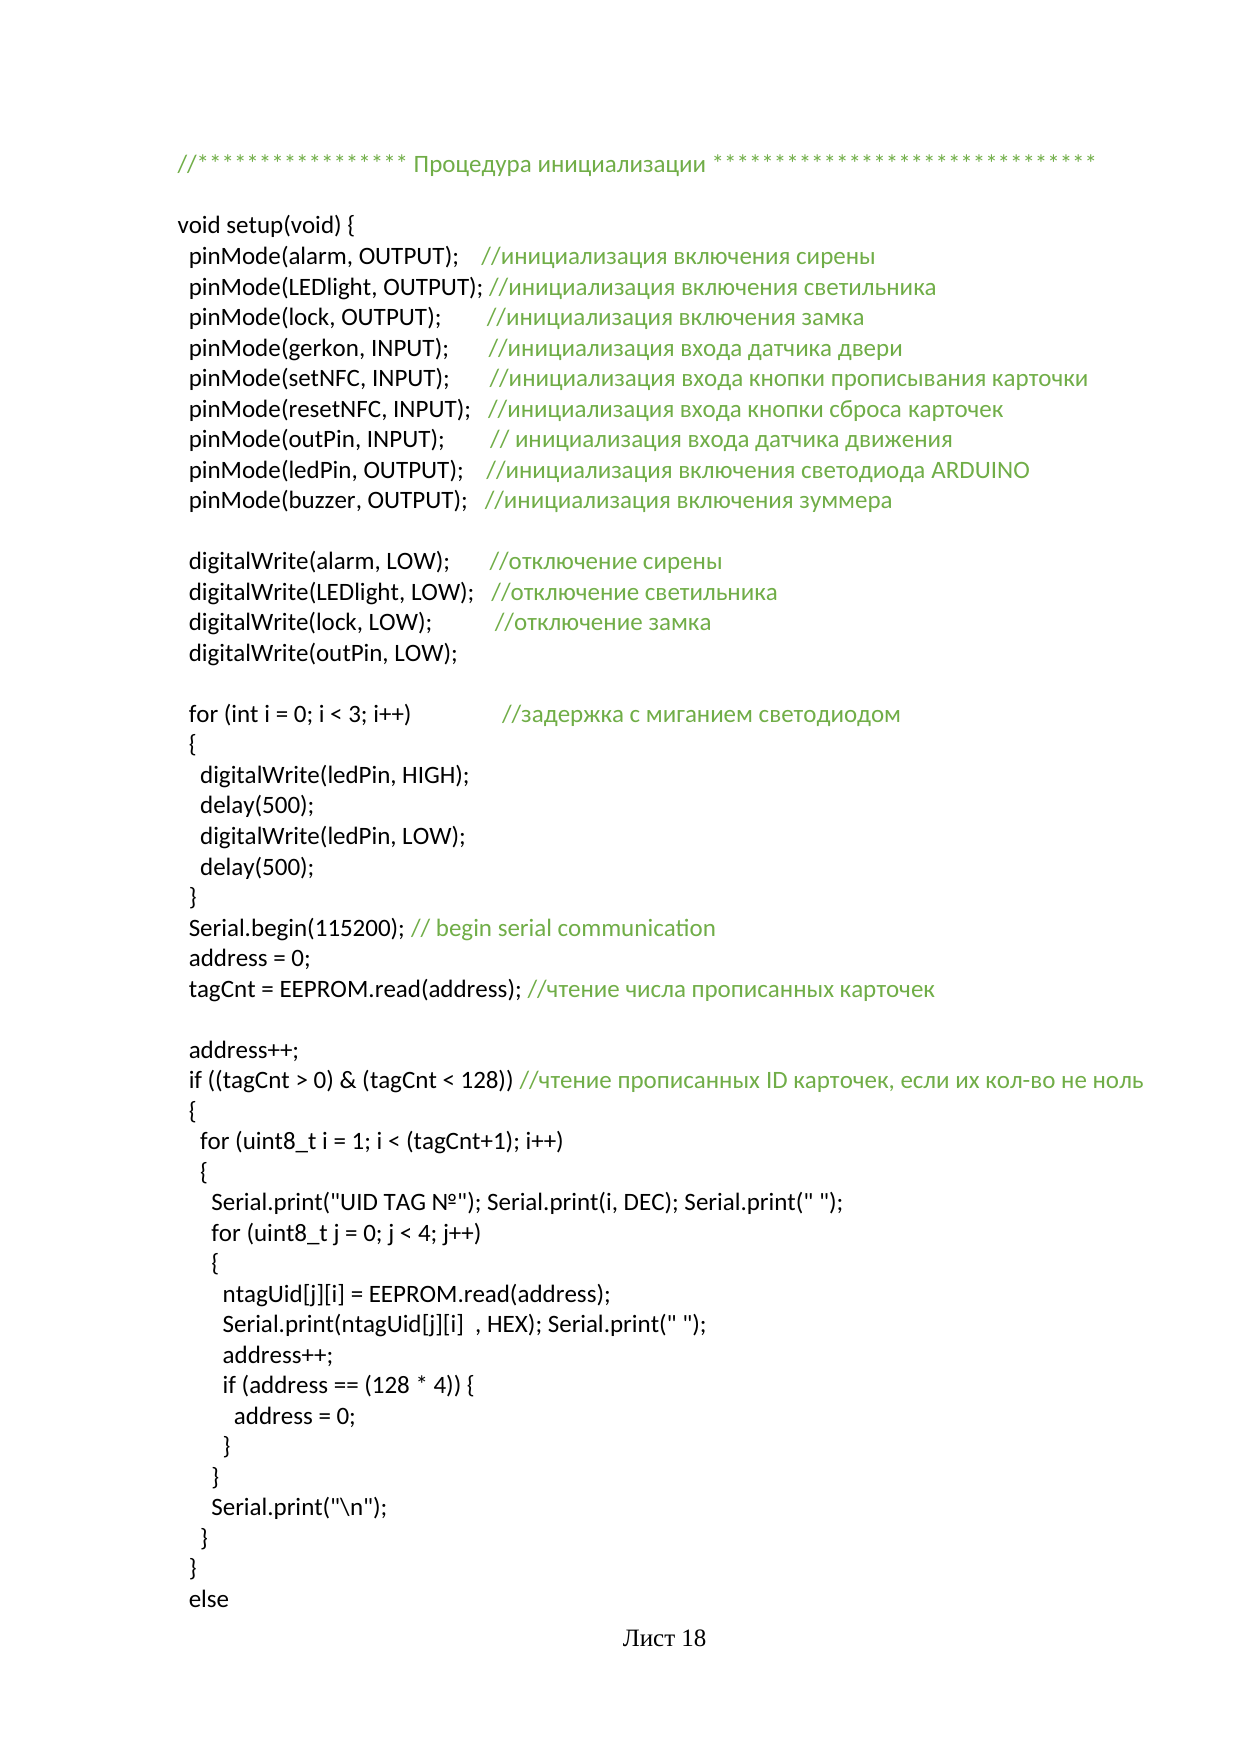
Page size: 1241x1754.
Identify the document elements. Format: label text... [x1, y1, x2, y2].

list pinMode(LEDlight, OUTPUT); //инициализация включения светильника [177, 271, 1152, 301]
list for (uint8_t j = 0; j < 4; j++) [177, 1217, 1152, 1247]
list { [177, 1247, 1152, 1278]
list pinMode(outPin, INPUT); // инициализация входа датчика движения [177, 423, 1152, 454]
list else [177, 1583, 1152, 1614]
list pinMode(setNFC, INPUT); //инициализация входа кнопки прописывания карточки [177, 362, 1152, 393]
list address++; [177, 1339, 1152, 1369]
list delay(500); [177, 851, 1152, 881]
list for (int i = 0; i < 3; i++) //задержка с миганием светодиодом [177, 698, 1152, 728]
list digitalWrite(LEDlight, LOW); //отключение светильника [177, 576, 1152, 606]
list digitalWrite(alarm, LOW); //отключение сирены [177, 545, 1152, 576]
list } [177, 1522, 1152, 1553]
list } [177, 1431, 1152, 1461]
list pinMode(alarm, OUTPUT); //инициализация включения сирены [177, 240, 1152, 271]
list Serial.print(ntagUid[j][i] , HEX); Serial.print(" "); [177, 1308, 1152, 1339]
list } [177, 1553, 1152, 1583]
list ntagUid[j][i] = EEPROM.read(address); [177, 1278, 1152, 1308]
list pinMode(buzzer, OUTPUT); //инициализация включения зуммера [177, 484, 1152, 515]
list } [177, 881, 1152, 912]
list Serial.print("UID TAG №"); Serial.print(i, DEC); Serial.print(" "); [177, 1186, 1152, 1217]
list address = 0; [177, 942, 1152, 973]
list { [177, 728, 1152, 759]
list digitalWrite(outPin, LOW); [177, 637, 1152, 667]
list pinMode(resetNFC, INPUT); //инициализация входа кнопки сброса карточек [177, 393, 1152, 423]
list pinMode(gerkon, INPUT); //инициализация входа датчика двери [177, 332, 1152, 362]
list pinMode(ledPin, OUTPUT); //инициализация включения светодиода ARDUINO [177, 454, 1152, 484]
list tagCnt = EEPROM.read(address); //чтение числа прописанных карточек [177, 973, 1152, 1003]
list Serial.begin(115200); // begin serial communication [177, 912, 1152, 942]
list digitalWrite(lock, LOW); //отключение замка [177, 606, 1152, 637]
list { [177, 1095, 1152, 1125]
list pinMode(lock, OUTPUT); //инициализация включения замка [177, 301, 1152, 332]
list address = 0; [177, 1400, 1152, 1431]
list address++; [177, 1034, 1152, 1064]
list digitalWrite(ledPin, LOW); [177, 820, 1152, 851]
list for (uint8_t i = 1; i < (tagCnt+1); i++) [177, 1125, 1152, 1156]
list //***************** Процедура инициализации ******************************* [177, 149, 1152, 179]
list void setup(void) { [177, 210, 1152, 240]
list Serial.print("\n"); [177, 1492, 1152, 1522]
list { [177, 1156, 1152, 1186]
list } [177, 1461, 1152, 1492]
list delay(500); [177, 789, 1152, 820]
list digitalWrite(ledPin, HIGH); [177, 759, 1152, 789]
list if (address == (128 * 4)) { [177, 1369, 1152, 1400]
list if ((tagCnt > 0) & (tagCnt < 128)) //чтение прописанных ID карточек, если их кол-во не ноль [177, 1064, 1152, 1095]
